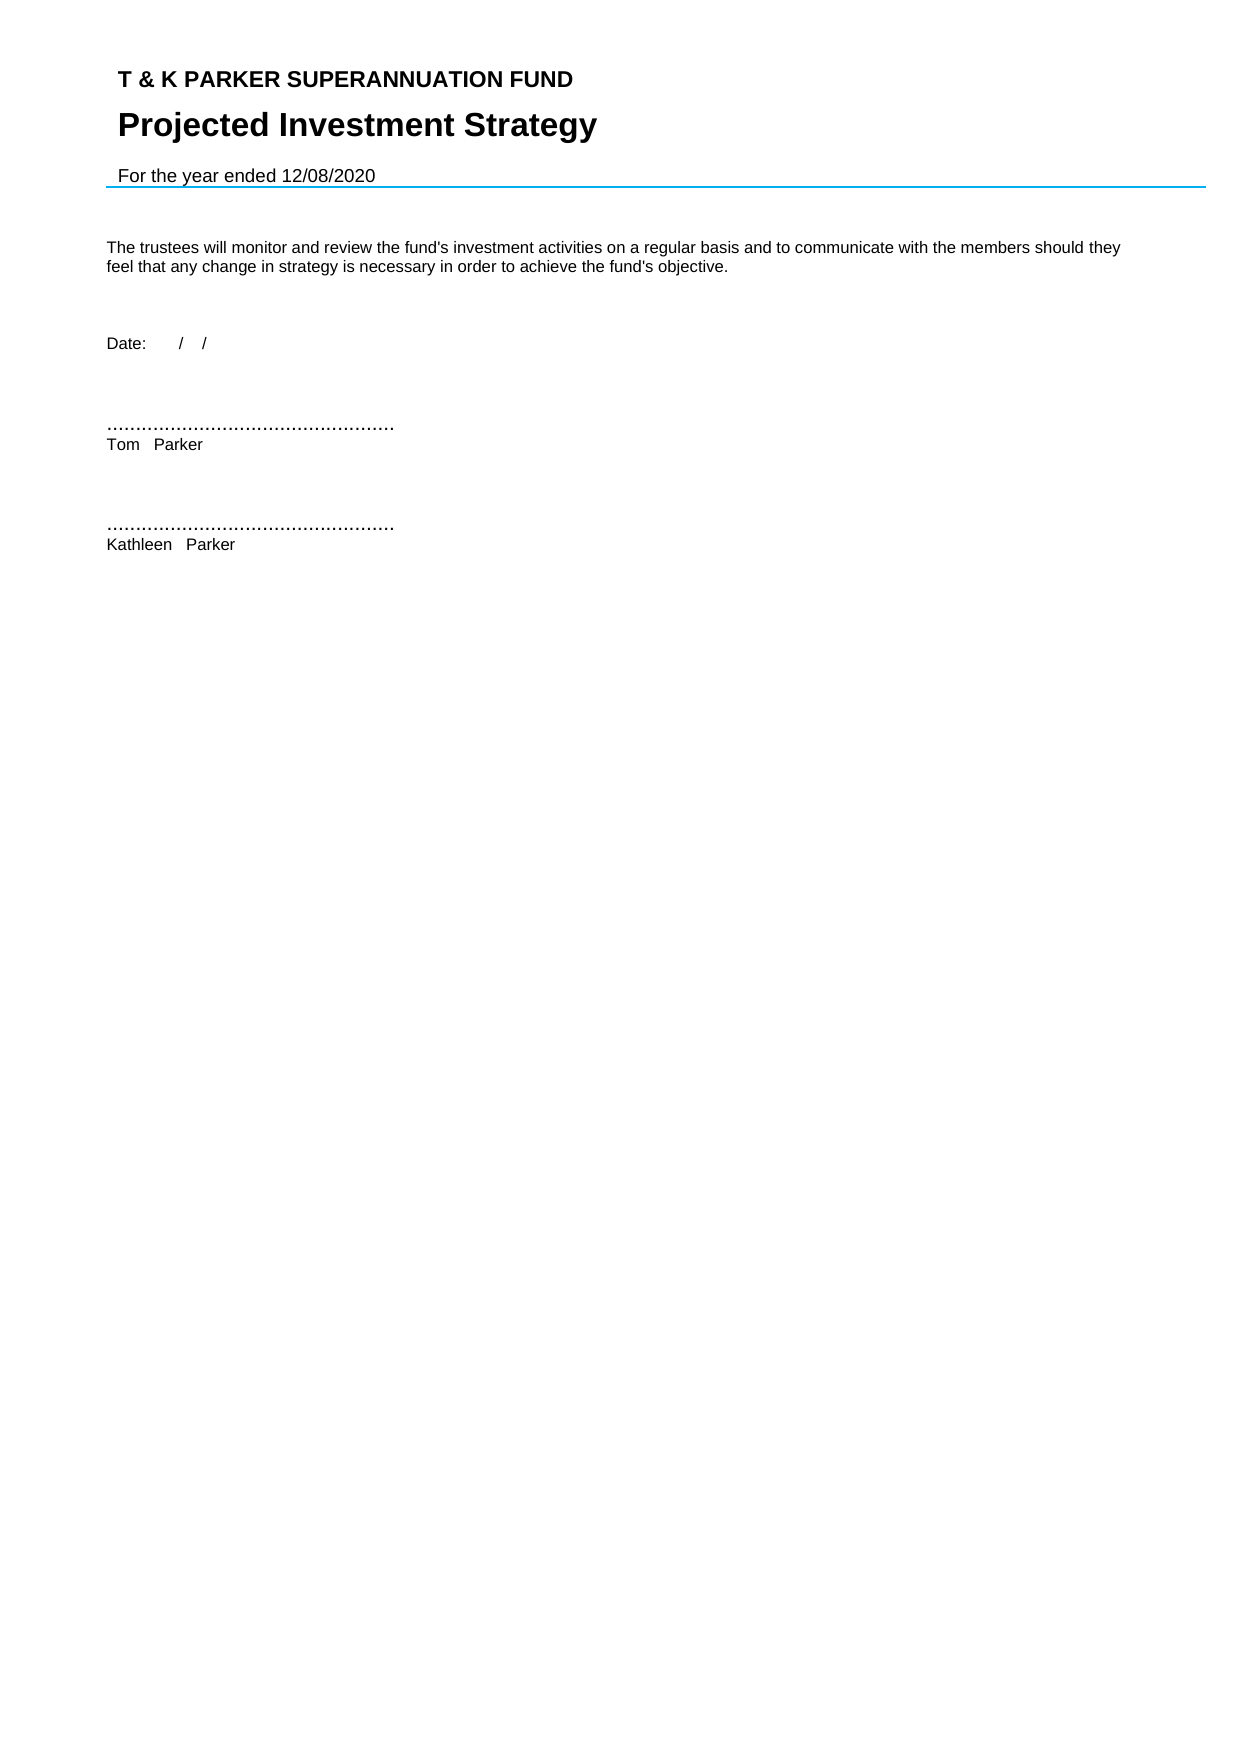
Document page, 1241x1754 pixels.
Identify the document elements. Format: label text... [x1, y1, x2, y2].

text .................................................. [106, 411, 1209, 434]
text The trustees will monitor and review the fund's investment activities on a regular basis and to communicate with the members should they feel that any change in strategy is necessary in order to achieve the fund's objective. [106, 238, 1134, 276]
text Date: / / [106, 334, 1134, 353]
text .................................................. [106, 511, 1209, 535]
text Tom Parker [106, 434, 1134, 454]
text Kathleen Parker [106, 535, 1134, 554]
